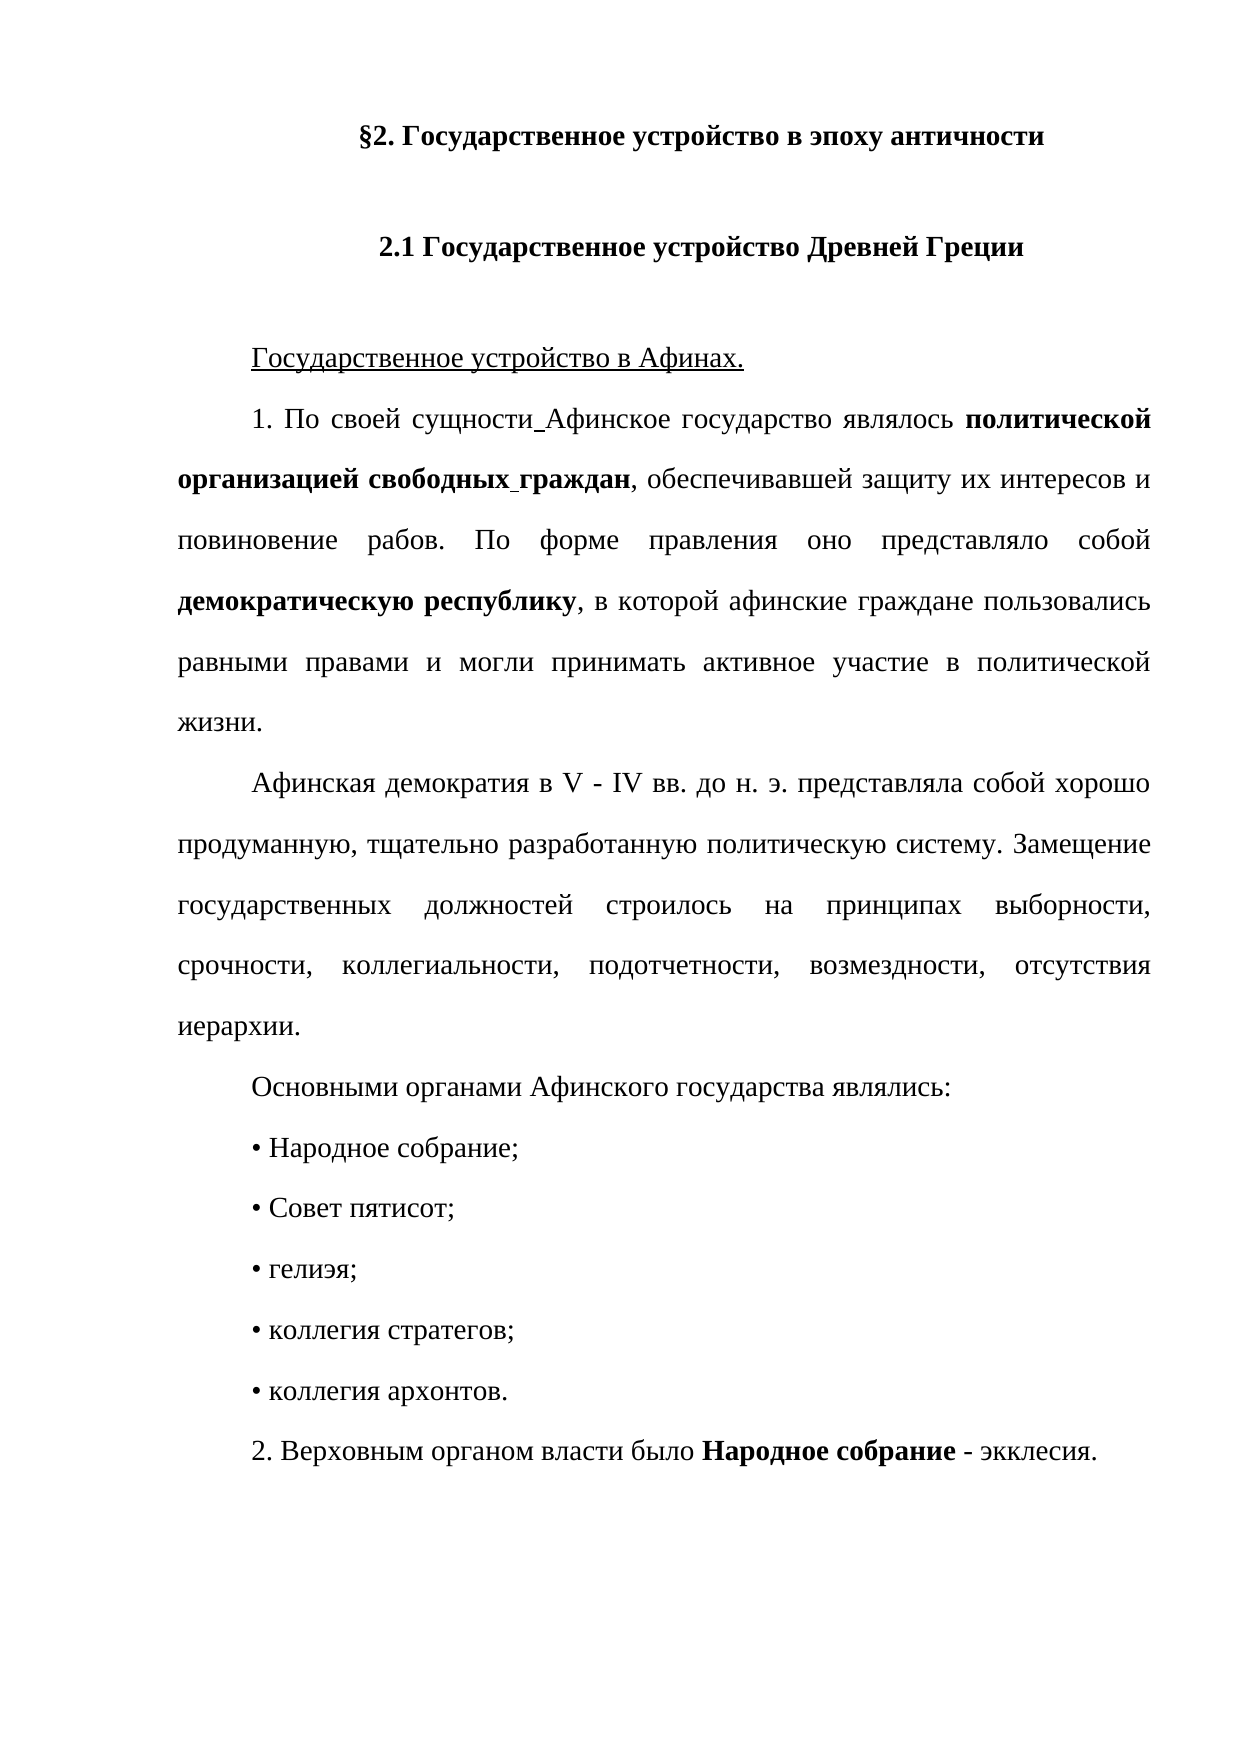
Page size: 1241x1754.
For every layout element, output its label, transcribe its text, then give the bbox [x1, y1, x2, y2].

text • Народное собрание; [177, 1130, 1152, 1170]
text • коллегия архонтов. [177, 1373, 1152, 1413]
text 1. По своей сущности Афинское государство являлось политической организацией свободных граждан, обеспечивавшей защиту их интересов и повиновение рабов. По форме правления оно представляло собой демократическую республику, в которой афинские граждане пользовались равными правами и могли принимать активное участие в политической жизни. [177, 401, 1152, 745]
text 2. Верховным органом власти было Народное собрание - экклесия. [177, 1433, 1152, 1474]
text Афинская демократия в V - IV вв. до н. э. представляла собой хорошо продуманную, тщательно разработанную политическую систему. Замещение государственных должностей строилось на принципах выборности, срочности, коллегиальности, подотчетности, возмездности, отсутствия иерархии. [177, 765, 1152, 1049]
text • гелиэя; [177, 1251, 1152, 1292]
text Государственное устройство в Афинах. [177, 340, 1152, 381]
text Основными органами Афинского государства являлись: [177, 1069, 1152, 1109]
text • коллегия стратегов; [177, 1312, 1152, 1352]
text §2. Государственное устройство в эпоху античности [177, 118, 1152, 159]
text • Совет пятисот; [177, 1190, 1152, 1231]
text 2.1 Государственное устройство Древней Греции [177, 229, 1152, 270]
